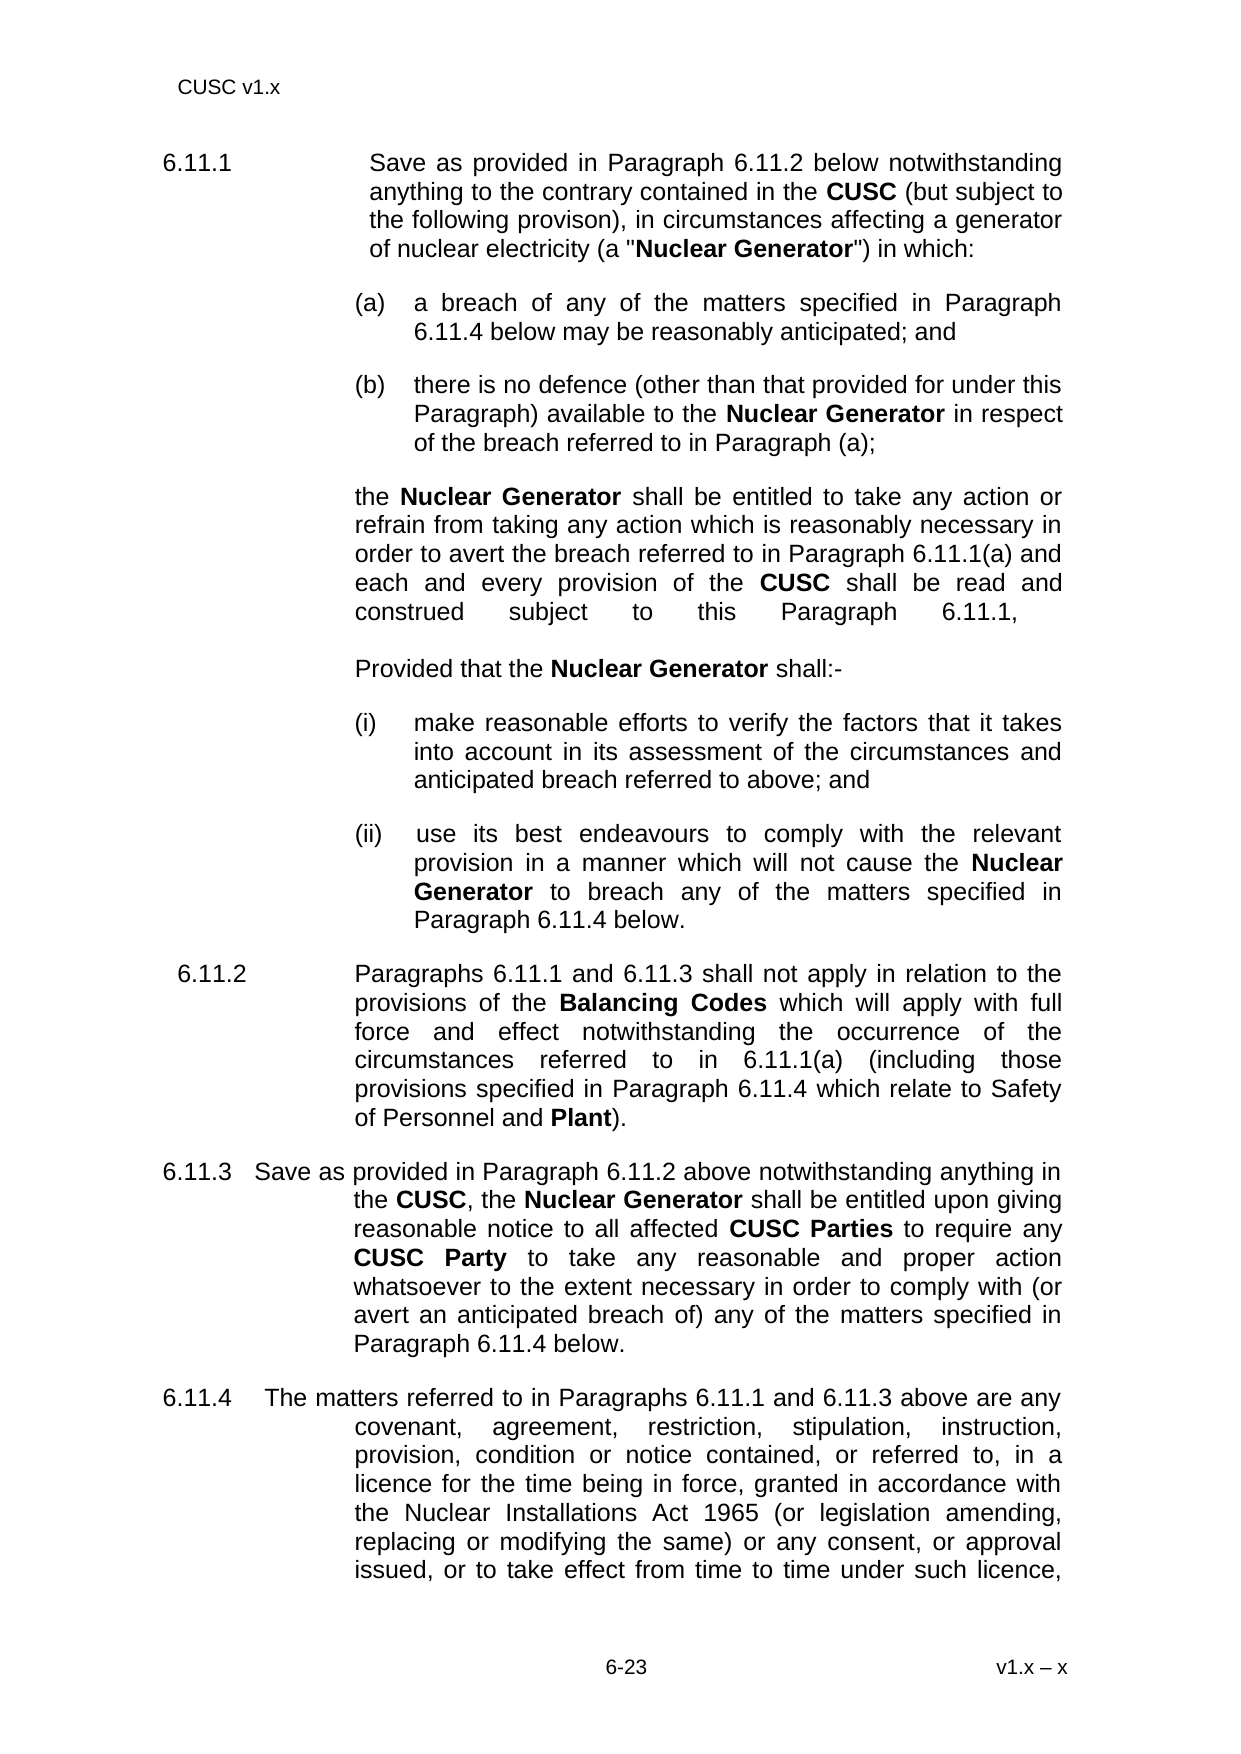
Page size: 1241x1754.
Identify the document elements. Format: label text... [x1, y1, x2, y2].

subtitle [162, 1383, 1063, 1584]
subtitle 6.11.2 Paragraphs 6.11.1 and 6.11.3 shall not apply in relation to the provisions of the Balancing Codes which will apply with full force and effect notwithstanding the occurrence of the circumstances referred to in 6.11.1(a) (including those provisions specified in Paragraph 6.11.4 which relate to Safety of Personnel and Plant). [177, 959, 1063, 1131]
subtitle 6.11.3 Save as provided in Paragraph 6.11.2 above notwithstanding anything in the CUSC, the Nuclear Generator shall be entitled upon giving reasonable notice to all affected CUSC Parties to require any CUSC Party to take any reasonable and proper action whatsoever to the extent necessary in order to comply with (or avert an anticipated breach of) any of the matters specified in Paragraph 6.11.4 below. [162, 1156, 1063, 1358]
subtitle (i) make reasonable efforts to verify the factors that it takes into account in its assessment of the circumstances and anticipated breach referred to above; and [354, 708, 1063, 794]
text the Nuclear Generator shall be entitled to take any action or refrain from taking any action which is reasonably necessary in order to avert the breach referred to in Paragraph 6.11.1(a) and each and every provision of the CUSC shall be read and construed subject to this Paragraph 6.11.1, Provided that the Nuclear Generator shall:- [354, 481, 1063, 683]
subtitle (ii) use its best endeavours to comply with the relevant provision in a manner which will not cause the Nuclear Generator to breach any of the matters specified in Paragraph 6.11.4 below. [354, 819, 1063, 934]
subtitle 6.11.1 Save as provided in Paragraph 6.11.2 below notwithstanding anything to the contrary contained in the CUSC (but subject to the following provison), in circumstances affecting a generator of nuclear electricity (a "Nuclear Generator") in which: [162, 148, 1063, 263]
text (b) there is no defence (other than that provided for under this Paragraph) available to the Nuclear Generator in respect of the breach referred to in Paragraph (a); [354, 370, 1063, 456]
text (a) a breach of any of the matters specified in Paragraph 6.11.4 below may be reasonably anticipated; and [354, 288, 1063, 345]
